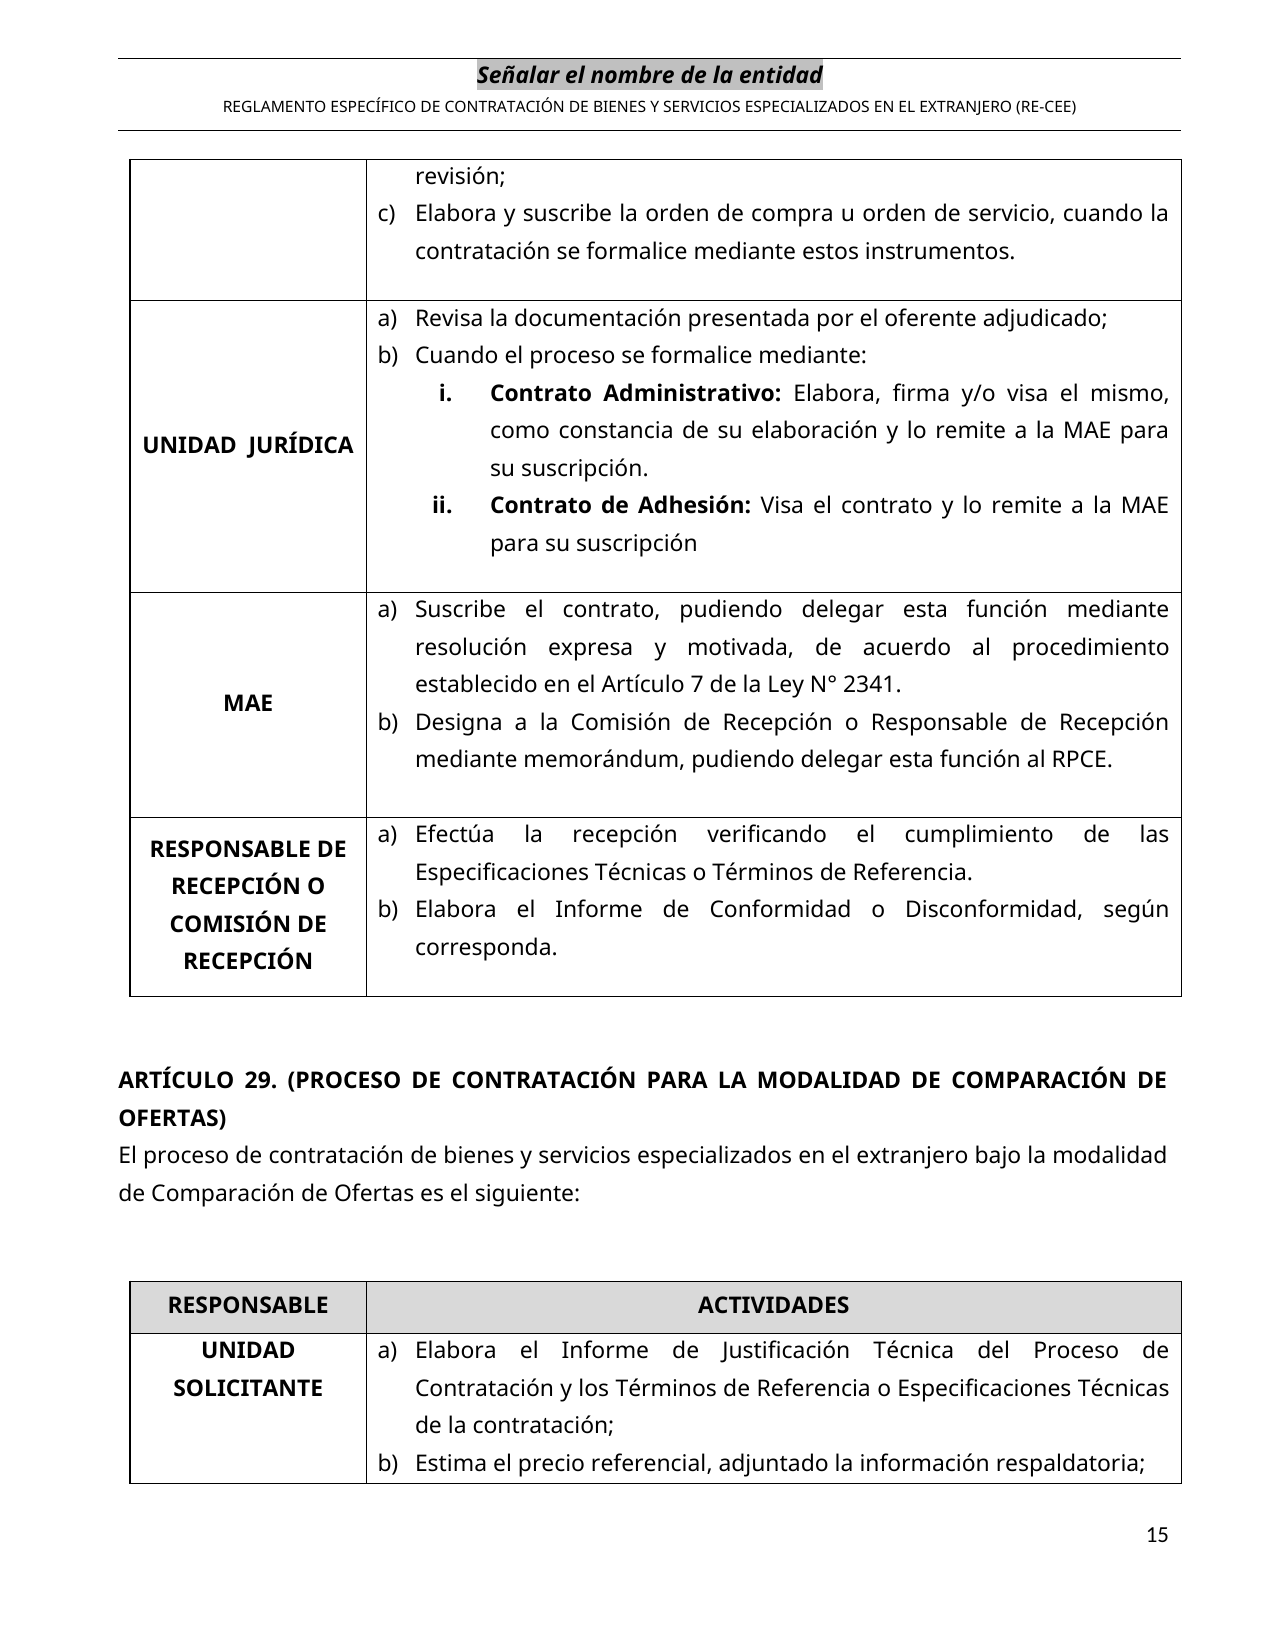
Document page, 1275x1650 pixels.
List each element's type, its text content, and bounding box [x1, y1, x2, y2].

table_cell RESPONSABLE DE RECEPCIÓN O COMISIÓN DE RECEPCIÓN [131, 818, 366, 996]
table_cell Revisa la documentación presentada por el oferente adjudicado; Cuando el proceso se formalice mediante: Contrato Administrativo: Elabora, firma y/o visa el mismo, como constancia de su elaboración y lo remite a la MAE para su suscripción. Contrato de Adhesión: Visa el contrato y lo remite a la MAE para su suscripción [367, 301, 1181, 592]
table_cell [131, 160, 366, 300]
text El proceso de contratación de bienes y servicios especializados en el extranjero bajo la modalidad de Comparación de Ofertas es el siguiente: [118, 1139, 1169, 1208]
table_cell Suscribe el contrato, pudiendo delegar esta función mediante resolución expresa y motivada, de acuerdo al procedimiento establecido en el Artículo 7 de la Ley N° 2341. Designa a la Comisión de Recepción o Responsable de Recepción mediante memorándum, pudiendo delegar esta función al RPCE. [367, 593, 1181, 817]
table_cell MAE [131, 593, 366, 817]
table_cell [367, 1334, 1181, 1483]
table_cell UNIDAD JURÍDICA [131, 301, 366, 592]
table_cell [367, 160, 1181, 300]
subtitle ARTÍCULO 29. (PROCESO DE CONTRATACIÓN PARA LA MODALIDAD DE COMPARACIÓN DE OFERTAS) [118, 1064, 1169, 1133]
table_cell UNIDAD SOLICITANTE [131, 1334, 366, 1483]
table_cell Efectúa la recepción verificando el cumplimiento de las Especificaciones Técnicas o Términos de Referencia. Elabora el Informe de Conformidad o Disconformidad, según corresponda. [367, 818, 1181, 996]
table_header RESPONSABLE [131, 1282, 366, 1333]
table_header ACTIVIDADES [367, 1282, 1181, 1333]
